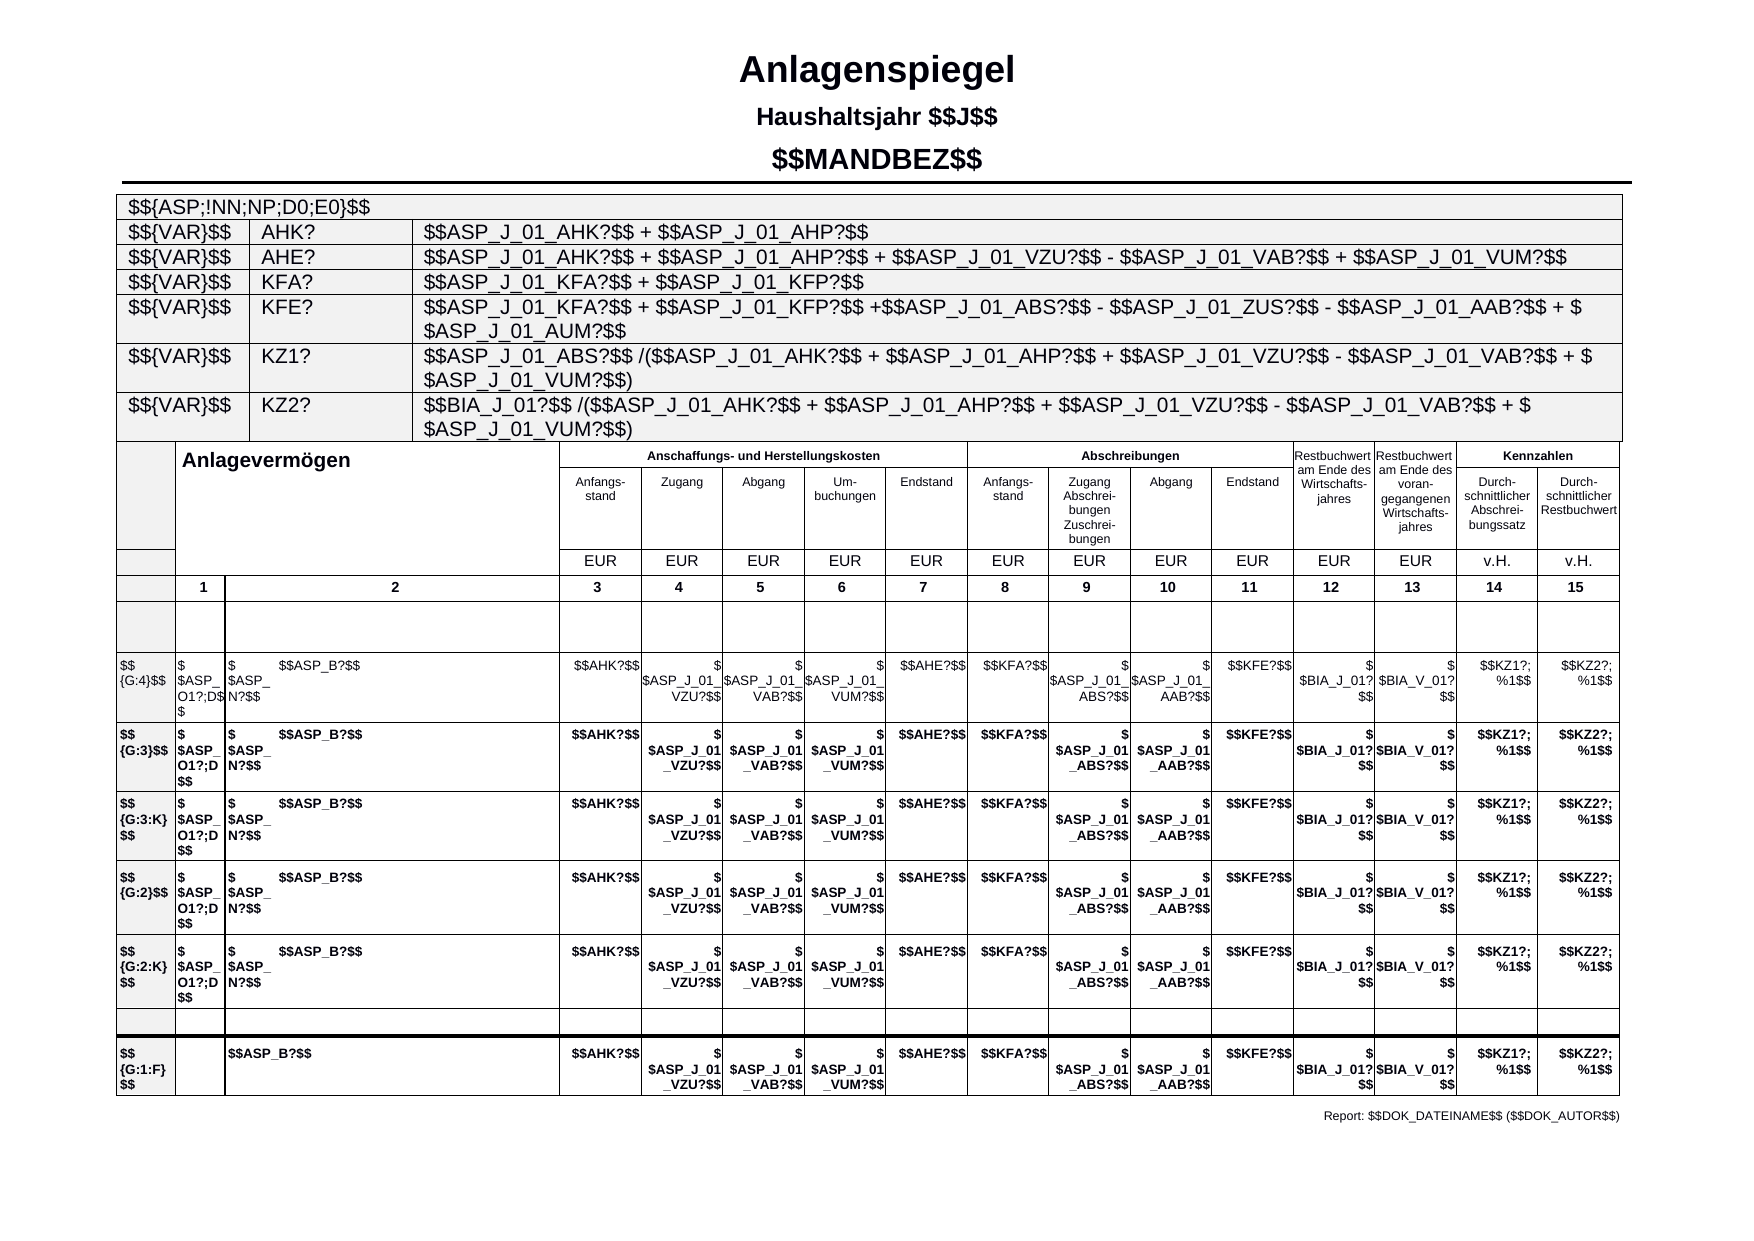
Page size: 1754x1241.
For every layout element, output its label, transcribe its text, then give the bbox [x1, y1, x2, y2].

table_cell [723, 1009, 804, 1034]
table_cell [1212, 627, 1293, 652]
table_cell EUR [560, 550, 641, 575]
table_cell Restbuchwert am Ende des vorangegangenen Wirtschafts-jahres [1375, 442, 1456, 549]
table_cell $$BIA_V_01?$$ [1375, 792, 1456, 860]
table_cell [1212, 1009, 1293, 1034]
table_cell $$BIA_J_01?$$ [1294, 861, 1374, 934]
table_cell [176, 602, 224, 627]
table_cell KFA? [250, 270, 412, 294]
table_cell $$AHE?$$ [886, 723, 967, 791]
table_cell $${VAR}$$ [117, 295, 249, 343]
table_cell [117, 1009, 175, 1034]
table_cell [1049, 602, 1130, 627]
table_cell $$KZ1?;%1$$ [1457, 723, 1537, 791]
table_cell $$ASP_J_01_AHK?$$ + $$ASP_J_01_AHP?$$ [413, 220, 1622, 244]
table_cell $$KZ1?;%1$$ [1457, 653, 1537, 722]
table_cell $$KZ2?;%1$$ [1538, 792, 1619, 860]
table_cell $$ASP_N?$$ [226, 792, 276, 860]
table_cell $$KZ1?;%1$$ [1457, 861, 1537, 934]
table_cell [1294, 627, 1374, 652]
table_cell EUR [1375, 550, 1456, 575]
table_cell $$ASP_N?$$ [226, 935, 276, 1007]
table_cell Restbuchwert am Ende des Wirtschafts-jahres [1294, 442, 1374, 549]
table_cell EUR [1049, 550, 1130, 575]
table_cell $$ASP_J_01_VZU?$$ [642, 792, 722, 860]
table_cell [1457, 1009, 1537, 1034]
table_cell Kennzahlen [1457, 442, 1619, 467]
table_cell [805, 602, 885, 627]
table_cell $$ASP_J_01_AAB?$$ [1131, 1038, 1211, 1094]
table_cell [226, 627, 559, 652]
table_cell $${VAR}$$ [117, 220, 249, 244]
table_cell $$ASP_J_01_ABS?$$ [1049, 861, 1130, 934]
table_cell [276, 1009, 559, 1034]
table_cell $$AHK?$$ [560, 723, 641, 791]
table_cell $${G:4}$$ [117, 653, 175, 722]
table_cell [723, 602, 804, 627]
table_cell [805, 627, 885, 652]
table_cell 1 [176, 576, 224, 601]
table_cell Abschreibungen [968, 442, 1293, 467]
table_cell [1538, 602, 1619, 627]
table_cell [1131, 627, 1211, 652]
table_cell [642, 627, 722, 652]
table_cell KZ1? [250, 344, 412, 392]
table_cell 14 [1457, 576, 1537, 601]
table_cell [1131, 602, 1211, 627]
table_cell $$BIA_J_01?$$ [1294, 935, 1374, 1007]
table_cell Anfangs- stand [560, 468, 641, 549]
table_cell $$ASP_J_01_VUM?$$ [805, 935, 885, 1007]
table_cell [968, 602, 1048, 627]
table_cell $$ASP_J_01_VZU?$$ [642, 1038, 722, 1094]
table_cell [1294, 1009, 1374, 1034]
table_cell $$ASP_J_01_ABS?$$ [1049, 792, 1130, 860]
table_cell AHK? [250, 220, 412, 244]
table_cell $$AHK?$$ [560, 861, 641, 934]
table_cell $$AHK?$$ [560, 653, 641, 722]
table_cell $$KFA?$$ [968, 861, 1048, 934]
table_cell $$BIA_V_01?$$ [1375, 653, 1456, 722]
table_cell [723, 627, 804, 652]
table_cell $$ASP_J_01_VAB?$$ [723, 1038, 804, 1094]
table_cell $$KFA?$$ [968, 723, 1048, 791]
table_cell [1294, 602, 1374, 627]
table_cell Durch-schnittlicher Abschrei-bungssatz [1457, 468, 1537, 549]
table_cell $$BIA_J_01?$$ /($$ASP_J_01_AHK?$$ + $$ASP_J_01_AHP?$$ + $$ASP_J_01_VZU?$$ - $$ASP_J_01_VAB?$$ + $$ASP_J_01_VUM?$$) [413, 393, 1622, 441]
table_cell $$ASP_J_01_VUM?$$ [805, 1038, 885, 1094]
table_cell [968, 1009, 1048, 1034]
table_cell $$AHK?$$ [560, 1038, 641, 1094]
table_cell 4 [642, 576, 722, 601]
table_cell $${VAR}$$ [117, 270, 249, 294]
table_cell [1375, 602, 1456, 627]
table_cell $$KZ1?;%1$$ [1457, 1038, 1537, 1094]
table_cell $$ASP_J_01_AAB?$$ [1131, 653, 1211, 722]
table_cell $$ASP_J_01_VAB?$$ [723, 653, 804, 722]
table_cell Anfangs- stand [968, 468, 1048, 549]
table_cell $$AHK?$$ [560, 792, 641, 860]
table_cell [1212, 602, 1293, 627]
table_cell $$ASP_J_01_VUM?$$ [805, 792, 885, 860]
table_cell [560, 602, 641, 627]
table_cell $$AHE?$$ [886, 653, 967, 722]
table_cell $$ASP_J_01_VAB?$$ [723, 935, 804, 1007]
table_cell [117, 550, 175, 575]
table_cell $$KFE?$$ [1212, 1038, 1293, 1094]
table_cell 8 [968, 576, 1048, 601]
table_cell $$ASP_N?$$ [226, 861, 276, 934]
table_cell $$ASP_J_01_AHK?$$ + $$ASP_J_01_AHP?$$ + $$ASP_J_01_VZU?$$ - $$ASP_J_01_VAB?$$ + $$ASP_J_01_VUM?$$ [413, 245, 1622, 269]
table_cell [805, 1009, 885, 1034]
table_cell $$ASP_B?$$ [276, 861, 559, 934]
table_cell 7 [886, 576, 967, 601]
table_cell $$BIA_J_01?$$ [1294, 653, 1374, 722]
table_cell Abgang [1131, 468, 1211, 549]
table_cell $$ASP_O1?;D$$ [176, 723, 224, 791]
table_cell $$KZ2?;%1$$ [1538, 861, 1619, 934]
table_cell [886, 602, 967, 627]
table_cell [642, 602, 722, 627]
table_cell EUR [1294, 550, 1374, 575]
text Report: $$DOK_DATEINAME$$ ($$DOK_AUTOR$$) [75, 1109, 1620, 1123]
table_cell 2 [226, 576, 559, 601]
table_cell $$ASP_J_01_AAB?$$ [1131, 723, 1211, 791]
table_cell $$KZ2?;%1$$ [1538, 1038, 1619, 1094]
table_cell $$ASP_J_01_ABS?$$ [1049, 723, 1130, 791]
table_cell [1131, 1009, 1211, 1034]
table_cell 6 [805, 576, 885, 601]
table_cell EUR [723, 550, 804, 575]
table_cell $$KZ2?;%1$$ [1538, 935, 1619, 1007]
table_cell $$AHK?$$ [560, 935, 641, 1007]
table_cell [886, 627, 967, 652]
table_cell [226, 1009, 276, 1034]
table_cell $$BIA_V_01?$$ [1375, 1038, 1456, 1094]
table_cell [1457, 627, 1537, 652]
table_cell $${G:2:K}$$ [117, 935, 175, 1007]
table_cell $$KFE?$$ [1212, 653, 1293, 722]
table_cell KZ2? [250, 393, 412, 441]
table_cell $$KZ2?;%1$$ [1538, 653, 1619, 722]
table_cell Endstand [886, 468, 967, 549]
table_cell [117, 602, 175, 627]
table_cell $$ASP_J_01_VUM?$$ [805, 861, 885, 934]
table_cell $$ASP_B?$$ [276, 653, 559, 722]
table_cell [117, 442, 175, 549]
table_cell [176, 627, 224, 652]
table_cell v.H. [1538, 550, 1619, 575]
table_cell 9 [1049, 576, 1130, 601]
table_cell [226, 602, 559, 627]
table_cell Anlagevermögen [176, 442, 559, 575]
table_cell $$ASP_B?$$ [276, 792, 559, 860]
table_cell [1538, 1009, 1619, 1034]
table_cell [1375, 627, 1456, 652]
table_cell [1375, 1009, 1456, 1034]
table_cell [968, 627, 1048, 652]
table_cell EUR [886, 550, 967, 575]
table_cell $$KFA?$$ [968, 653, 1048, 722]
table_cell 12 [1294, 576, 1374, 601]
table_cell Zugang Abschrei-bungen Zuschreibungen [1049, 468, 1130, 549]
table_cell $$ASP_J_01_AAB?$$ [1131, 861, 1211, 934]
table_cell Durch-schnittlicher Restbuchwert [1538, 468, 1619, 549]
table_cell [176, 1009, 224, 1034]
table_cell 13 [1375, 576, 1456, 601]
table_cell EUR [642, 550, 722, 575]
table_cell $$BIA_J_01?$$ [1294, 1038, 1374, 1094]
table_cell $$KFE?$$ [1212, 861, 1293, 934]
table_cell $$KFE?$$ [1212, 792, 1293, 860]
table_cell $$ASP_O1?;D$$ [176, 792, 224, 860]
table_cell $$KFA?$$ [968, 1038, 1048, 1094]
table_cell Umbuchungen [805, 468, 885, 549]
table_cell [1457, 602, 1537, 627]
table_cell $${VAR}$$ [117, 393, 249, 441]
table_cell $$ASP_O1?;D$$ [176, 653, 224, 722]
table_header $${ASP;!NN;NP;D0;E0}$$ [117, 195, 1622, 219]
table_cell $$ASP_B?$$ [276, 935, 559, 1007]
table_cell $$BIA_J_01?$$ [1294, 792, 1374, 860]
table_cell $$ASP_O1?;D$$ [176, 935, 224, 1007]
table_cell [176, 1038, 224, 1094]
table_cell $$ASP_J_01_ABS?$$ [1049, 935, 1130, 1007]
table_cell $$ASP_N?$$ [226, 653, 276, 722]
table_cell $$ASP_J_01_KFA?$$ + $$ASP_J_01_KFP?$$ +$$ASP_J_01_ABS?$$ - $$ASP_J_01_ZUS?$$ - $$ASP_J_01_AAB?$$ + $$ASP_J_01_AUM?$$ [413, 295, 1622, 343]
table_cell $$KZ2?;%1$$ [1538, 723, 1619, 791]
table_cell $$ASP_J_01_VAB?$$ [723, 723, 804, 791]
table_cell $${G:1:F}$$ [117, 1038, 175, 1094]
table_cell $$ASP_J_01_ABS?$$ [1049, 653, 1130, 722]
table_cell $$ASP_J_01_VZU?$$ [642, 935, 722, 1007]
table_cell $$BIA_V_01?$$ [1375, 861, 1456, 934]
table_cell $$KFE?$$ [1212, 935, 1293, 1007]
table_cell $$AHE?$$ [886, 861, 967, 934]
table_cell $$ASP_B?$$ [276, 723, 559, 791]
table_cell $$KFA?$$ [968, 792, 1048, 860]
table_cell EUR [805, 550, 885, 575]
table_cell $$AHE?$$ [886, 792, 967, 860]
table_cell EUR [1212, 550, 1293, 575]
table_cell $$KFE?$$ [1212, 723, 1293, 791]
table_cell 11 [1212, 576, 1293, 601]
table_cell $$BIA_V_01?$$ [1375, 935, 1456, 1007]
table_cell $$ASP_J_01_VUM?$$ [805, 723, 885, 791]
table_cell EUR [968, 550, 1048, 575]
table_cell $$AHE?$$ [886, 1038, 967, 1094]
table_cell EUR [1131, 550, 1211, 575]
table_cell $$BIA_V_01?$$ [1375, 723, 1456, 791]
table_cell $$ASP_J_01_VUM?$$ [805, 653, 885, 722]
table_cell AHE? [250, 245, 412, 269]
table_cell Abgang [723, 468, 804, 549]
table_cell [1049, 627, 1130, 652]
table_cell $$ASP_J_01_ABS?$$ [1049, 1038, 1130, 1094]
table_cell $$KZ1?;%1$$ [1457, 935, 1537, 1007]
table_cell [560, 627, 641, 652]
table_cell $$ASP_B?$$ [226, 1038, 559, 1094]
table_cell $$AHE?$$ [886, 935, 967, 1007]
table_cell Zugang [642, 468, 722, 549]
table_cell $$ASP_J_01_VZU?$$ [642, 723, 722, 791]
table_cell [560, 1009, 641, 1034]
table_cell v.H. [1457, 550, 1537, 575]
table_cell 15 [1538, 576, 1619, 601]
table_cell [886, 1009, 967, 1034]
table_cell KFE? [250, 295, 412, 343]
table_cell $$ASP_J_01_VZU?$$ [642, 861, 722, 934]
table_cell $$ASP_J_01_AAB?$$ [1131, 935, 1211, 1007]
table_cell $$ASP_J_01_VAB?$$ [723, 792, 804, 860]
table_cell $$ASP_J_01_AAB?$$ [1131, 792, 1211, 860]
table_cell [117, 627, 175, 652]
table_cell $$ASP_J_01_ABS?$$ /($$ASP_J_01_AHK?$$ + $$ASP_J_01_AHP?$$ + $$ASP_J_01_VZU?$$ - $$ASP_J_01_VAB?$$ + $$ASP_J_01_VUM?$$) [413, 344, 1622, 392]
table_cell $$ASP_J_01_VAB?$$ [723, 861, 804, 934]
table_cell $$ASP_J_01_KFA?$$ + $$ASP_J_01_KFP?$$ [413, 270, 1622, 294]
table_cell $$BIA_J_01?$$ [1294, 723, 1374, 791]
table_cell 3 [560, 576, 641, 601]
table_cell $$ASP_N?$$ [226, 723, 276, 791]
table_cell $${G:3}$$ [117, 723, 175, 791]
table_cell [117, 576, 175, 601]
table_cell Anschaffungs- und Herstellungskosten [560, 442, 967, 467]
table_cell $$KZ1?;%1$$ [1457, 792, 1537, 860]
table_cell $${VAR}$$ [117, 344, 249, 392]
table_cell $$KFA?$$ [968, 935, 1048, 1007]
table_cell 5 [723, 576, 804, 601]
table_cell Endstand [1212, 468, 1293, 549]
table_cell [1049, 1009, 1130, 1034]
table_cell [1538, 627, 1619, 652]
table_cell $${G:3:K}$$ [117, 792, 175, 860]
table_cell $${VAR}$$ [117, 245, 249, 269]
table_cell $$ASP_O1?;D$$ [176, 861, 224, 934]
table_cell $$ASP_J_01_VZU?$$ [642, 653, 722, 722]
table_cell 10 [1131, 576, 1211, 601]
table_cell $${G:2}$$ [117, 861, 175, 934]
table_cell [642, 1009, 722, 1034]
